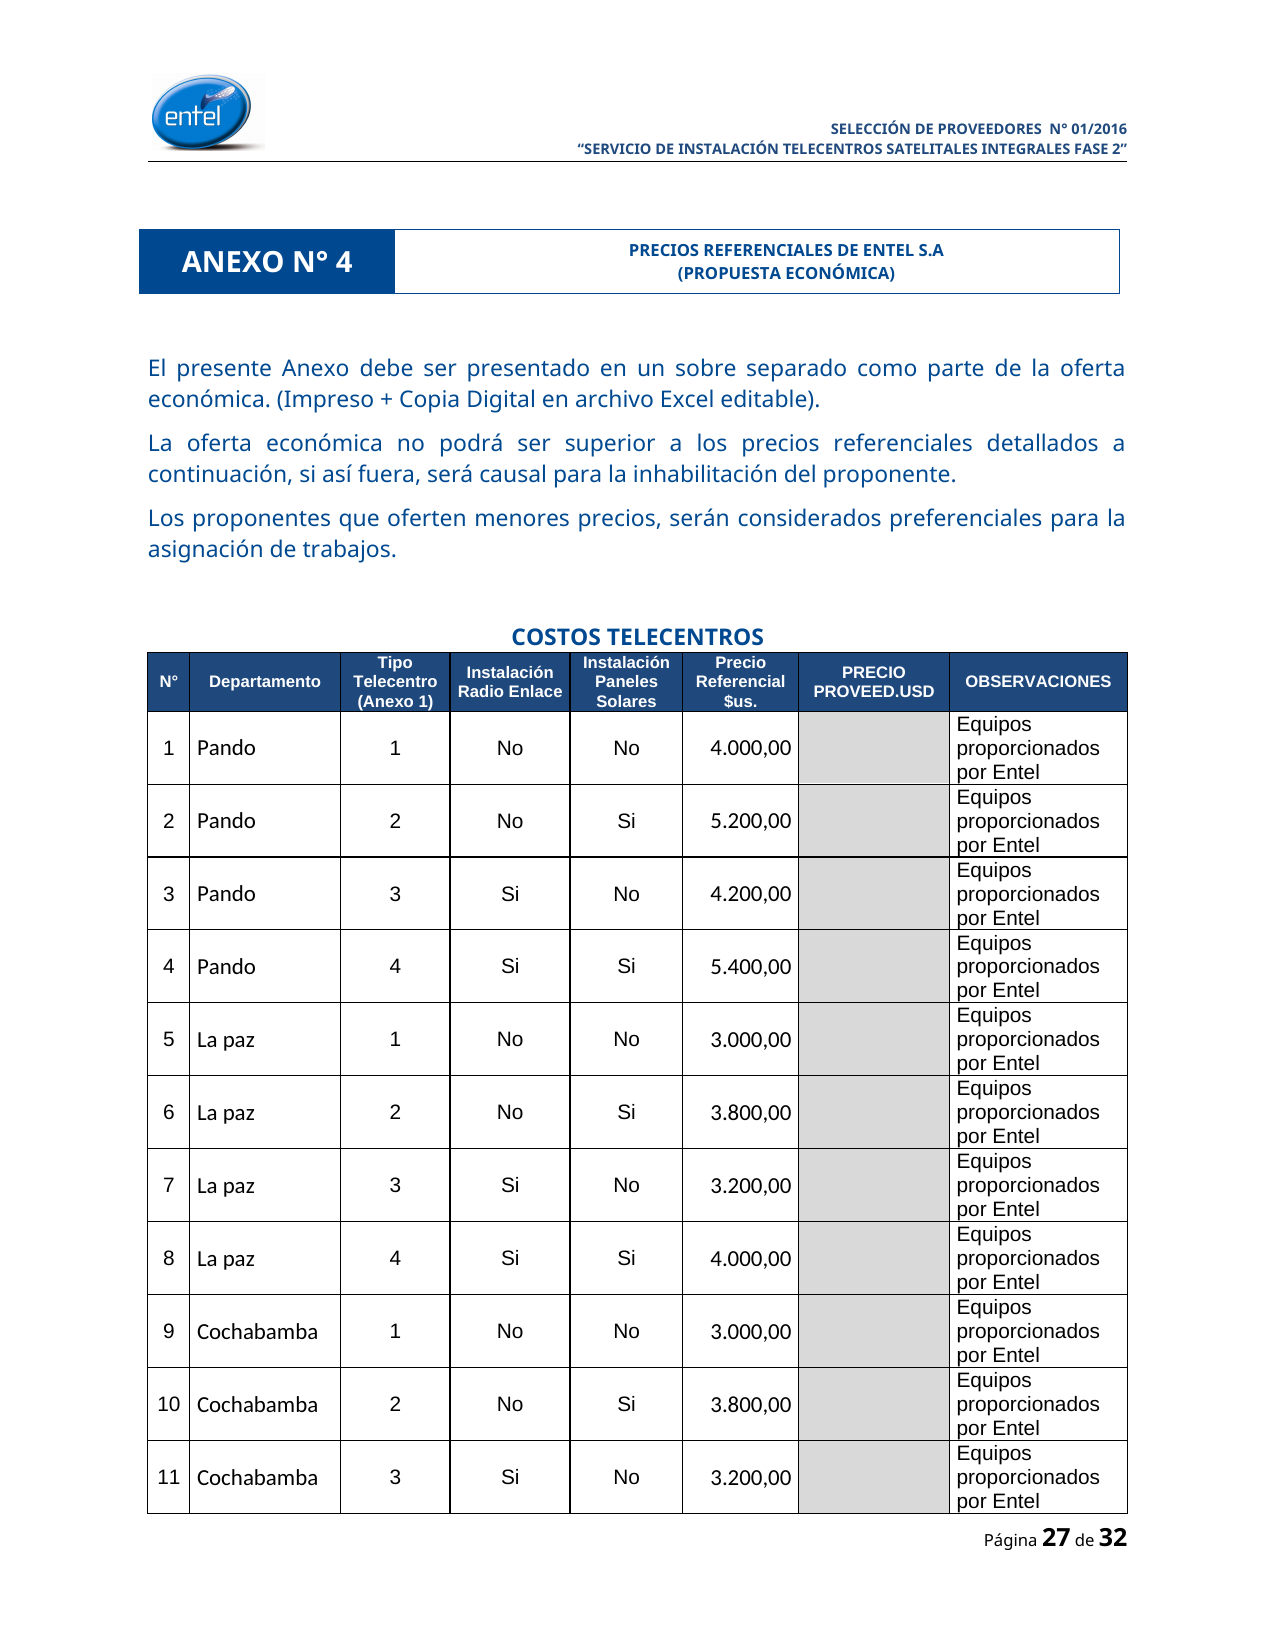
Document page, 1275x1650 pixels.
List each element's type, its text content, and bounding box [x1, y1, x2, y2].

table_cell [799, 1222, 949, 1294]
table_cell Equipos proporcionados por Entel [950, 1222, 1127, 1294]
table_cell Cochabamba [190, 1368, 340, 1440]
table_cell Cochabamba [190, 1441, 340, 1513]
text La oferta económica no podrá ser superior a los precios referenciales detallados a continuación, si así fuera, será causal para la inhabilitación del proponente. [148, 427, 1127, 489]
table_cell 1 [148, 712, 189, 783]
table_cell Si [451, 1149, 569, 1221]
table_cell Pando [190, 785, 340, 856]
table_cell Si [571, 785, 682, 856]
table_cell No [571, 858, 682, 929]
table_cell 1 [341, 1003, 449, 1075]
table_cell 4.000,00 [683, 1222, 798, 1294]
table_cell 5 [148, 1003, 189, 1075]
table_cell No [571, 1295, 682, 1367]
table_cell [799, 858, 949, 929]
table_cell 1 [341, 1295, 449, 1367]
table_cell Pando [190, 858, 340, 929]
table_cell No [451, 1295, 569, 1367]
table_cell 3.200,00 [683, 1149, 798, 1221]
table_cell No [571, 1003, 682, 1075]
table_cell 1 [341, 712, 449, 783]
table_cell 11 [148, 1441, 189, 1513]
table_cell 4 [341, 1222, 449, 1294]
table_cell La paz [190, 1076, 340, 1148]
table_cell [799, 930, 949, 1002]
picture [151, 73, 265, 151]
table_cell Si [571, 930, 682, 1002]
table_cell Equipos proporcionados por Entel [950, 712, 1127, 783]
table_cell [799, 1149, 949, 1221]
table_cell 3 [341, 1149, 449, 1221]
table_cell [799, 785, 949, 856]
table_cell 3.800,00 [683, 1368, 798, 1440]
table_cell La paz [190, 1222, 340, 1294]
table_cell 5.400,00 [683, 930, 798, 1002]
table_cell 3 [341, 858, 449, 929]
table_cell 3.000,00 [683, 1003, 798, 1075]
text COSTOS TELECENTROS [148, 621, 1127, 652]
table_cell 5.200,00 [683, 785, 798, 856]
table_cell Si [451, 1222, 569, 1294]
table_cell No [451, 712, 569, 783]
text Los proponentes que oferten menores precios, serán considerados preferenciales para la asignación de trabajos. [148, 502, 1127, 564]
table_cell [799, 1076, 949, 1148]
table_cell 2 [341, 1076, 449, 1148]
table_cell Equipos proporcionados por Entel [950, 1441, 1127, 1513]
table_cell No [571, 712, 682, 783]
table_header N° [148, 653, 189, 711]
table_cell 2 [341, 1368, 449, 1440]
table_header PRECIOS REFERENCIALES DE ENTEL S.A (PROPUESTA ECONÓMICA) [395, 230, 1119, 293]
table_cell [799, 1003, 949, 1075]
table_cell 6 [148, 1076, 189, 1148]
table_cell [799, 1441, 949, 1513]
table_header Precio Referencial $us. [683, 653, 798, 711]
table_cell 4.000,00 [683, 712, 798, 783]
table_cell 3 [148, 858, 189, 929]
table_cell [799, 1368, 949, 1440]
table_cell [799, 712, 949, 783]
table_cell Equipos proporcionados por Entel [950, 1149, 1127, 1221]
table_cell Si [571, 1222, 682, 1294]
table_cell 4.200,00 [683, 858, 798, 929]
table_cell 3.000,00 [683, 1295, 798, 1367]
table_cell La paz [190, 1003, 340, 1075]
table_cell Pando [190, 712, 340, 783]
table_cell [799, 1295, 949, 1367]
table_cell 4 [341, 930, 449, 1002]
table_cell 3 [341, 1441, 449, 1513]
table_cell 10 [148, 1368, 189, 1440]
text El presente Anexo debe ser presentado en un sobre separado como parte de la oferta económica. (Impreso + Copia Digital en archivo Excel editable). [148, 352, 1127, 414]
table_cell Equipos proporcionados por Entel [950, 858, 1127, 929]
table_header Tipo Telecentro (Anexo 1) [341, 653, 449, 711]
table_cell Si [571, 1368, 682, 1440]
table_cell Equipos proporcionados por Entel [950, 1076, 1127, 1148]
table_cell Equipos proporcionados por Entel [950, 1003, 1127, 1075]
table_cell No [571, 1149, 682, 1221]
table_cell 3.800,00 [683, 1076, 798, 1148]
table_cell Si [571, 1076, 682, 1148]
table_cell Equipos proporcionados por Entel [950, 930, 1127, 1002]
table_cell Equipos proporcionados por Entel [950, 1295, 1127, 1367]
table_cell 9 [148, 1295, 189, 1367]
table_cell Equipos proporcionados por Entel [950, 1368, 1127, 1440]
table_cell Pando [190, 930, 340, 1002]
table_cell No [451, 1076, 569, 1148]
table_header Instalación Radio Enlace [451, 653, 569, 711]
table_cell Si [451, 1441, 569, 1513]
table_cell Si [451, 930, 569, 1002]
table_cell 3.200,00 [683, 1441, 798, 1513]
table_cell La paz [190, 1149, 340, 1221]
table_cell 2 [341, 785, 449, 856]
table_cell 7 [148, 1149, 189, 1221]
table_cell 8 [148, 1222, 189, 1294]
table_header ANEXO N° 4 [141, 230, 394, 293]
table_cell 2 [148, 785, 189, 856]
table_cell Cochabamba [190, 1295, 340, 1367]
table_cell Si [451, 858, 569, 929]
table_cell 4 [148, 930, 189, 1002]
table_header OBSERVACIONES [950, 653, 1127, 711]
table_cell No [451, 1003, 569, 1075]
table_header Instalación Paneles Solares [571, 653, 682, 711]
table_cell No [571, 1441, 682, 1513]
table_cell Equipos proporcionados por Entel [950, 785, 1127, 856]
table_header PRECIO PROVEED.USD [799, 653, 949, 711]
table_cell No [451, 1368, 569, 1440]
table_cell No [451, 785, 569, 856]
table_header Departamento [190, 653, 340, 711]
